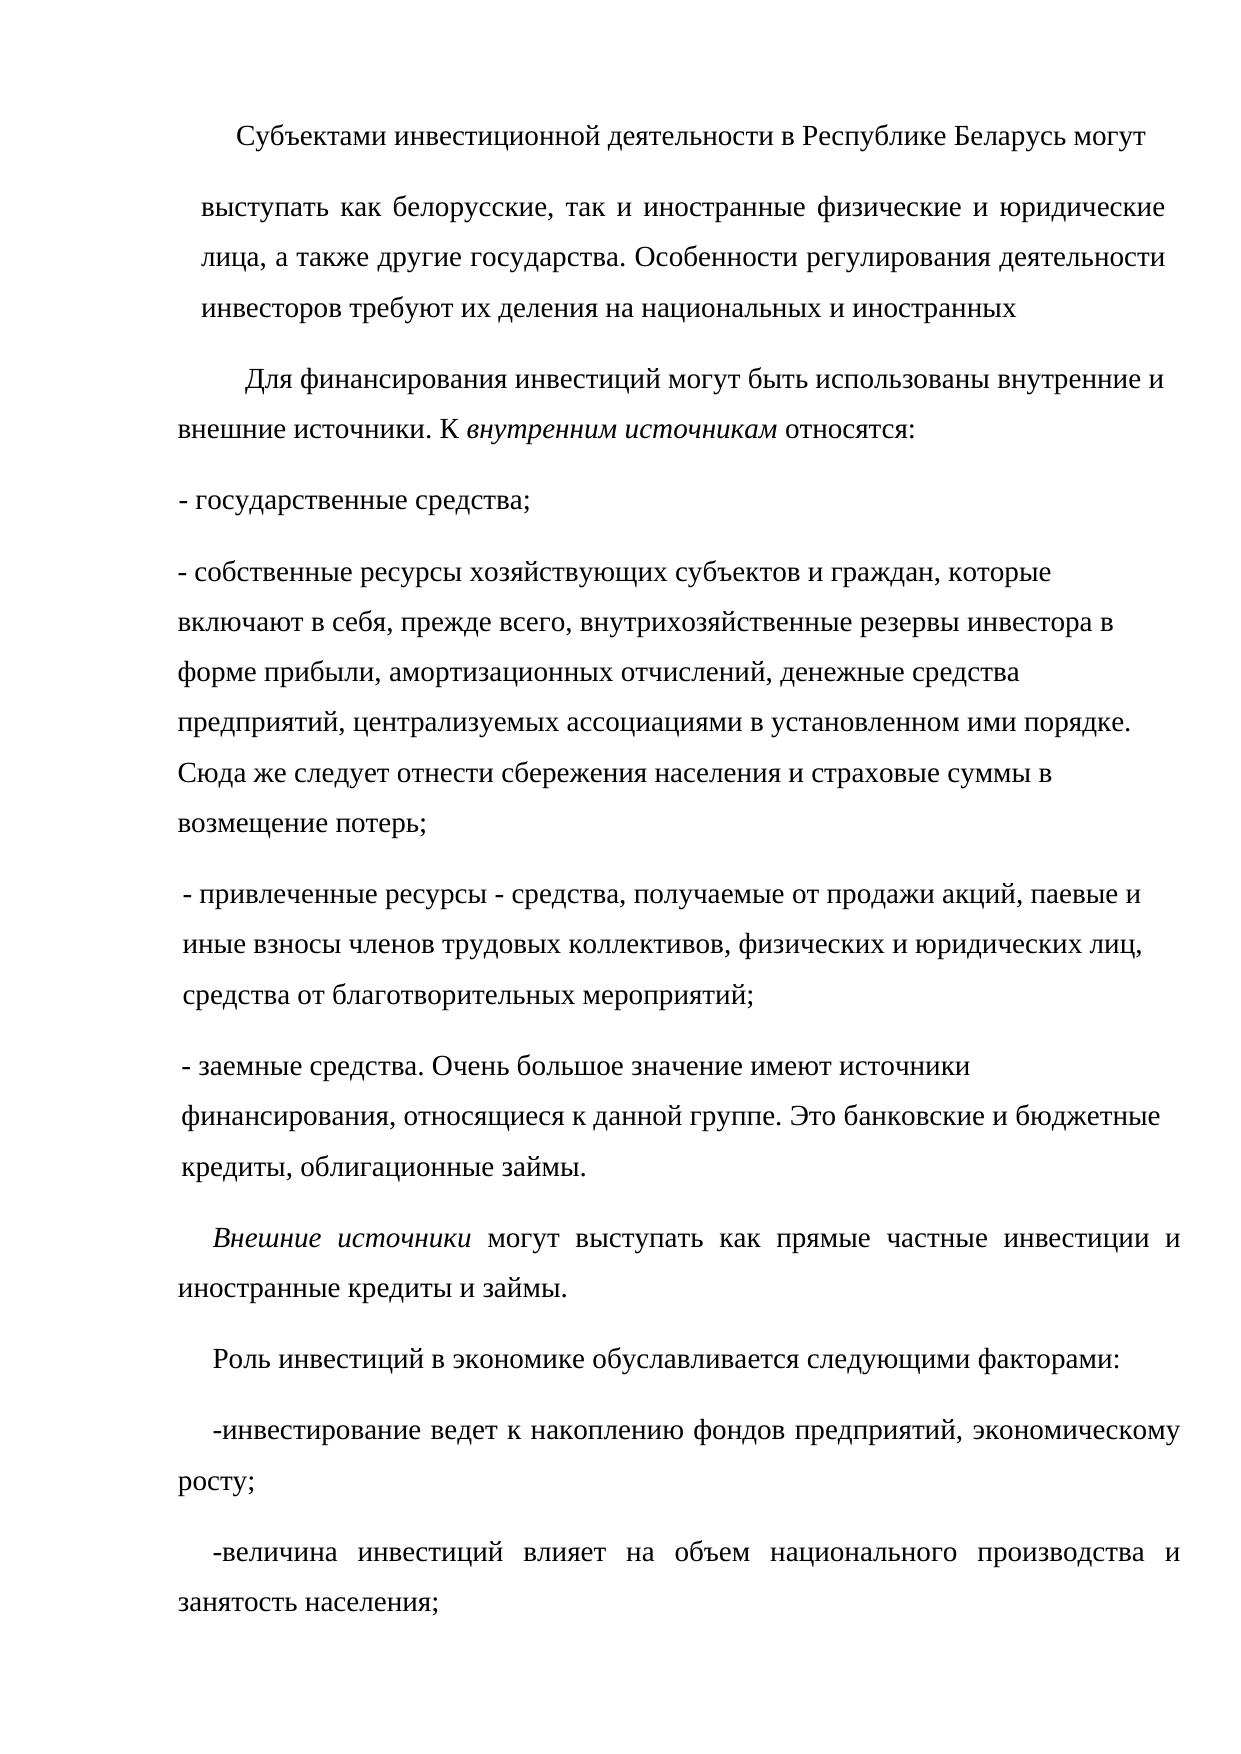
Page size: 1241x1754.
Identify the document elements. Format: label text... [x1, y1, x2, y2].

text Роль инвестиций в экономике обуславливается следующими факторами: [178, 1341, 1181, 1375]
text - государственные средства; [178, 482, 1181, 516]
text - собственные ресурсы хозяйствующих субъектов и граждан, которые включают в себя, прежде всего, внутрихозяйственные резервы инвестора в форме прибыли, амортизационных отчислений, денежные средства предприятий, централизуемых ассоциациями в установленном ими порядке. Сюда же следует отнести сбережения населения и страховые суммы в возмещение потерь; [177, 554, 1181, 839]
text - привлеченные ресурсы - средства, получаемые от продажи акций, паевые и иные взносы членов трудовых коллективов, физических и юридических лиц, средства от благотворительных мероприятий; [182, 876, 1181, 1011]
text Для финансирования инвестиций могут быть использованы внутренние и внешние источники. К внутренним источникам относятся: [177, 361, 1181, 445]
text Субъектами инвестиционной деятельности в Республике Беларусь могут [201, 118, 1166, 152]
text - заемные средства. Очень большое значение имеют источники финансирования, относящиеся к данной группе. Это банковские и бюджетные кредиты, облигационные займы. [181, 1048, 1181, 1182]
text выступать как белорусские, так и иностранные физические и юридические лица, а также другие государства. Особенности регулирования деятельности инвесторов требуют их деления на национальных и иностранных [201, 189, 1166, 323]
text Внешние источники могут выступать как прямые частные инвестиции и иностранные кредиты и займы. [178, 1220, 1181, 1304]
text -инвестирование ведет к накоплению фондов предприятий, экономическому росту; [178, 1412, 1181, 1496]
text -величина инвестиций влияет на объем национального производства и занятость населения; [178, 1534, 1181, 1618]
